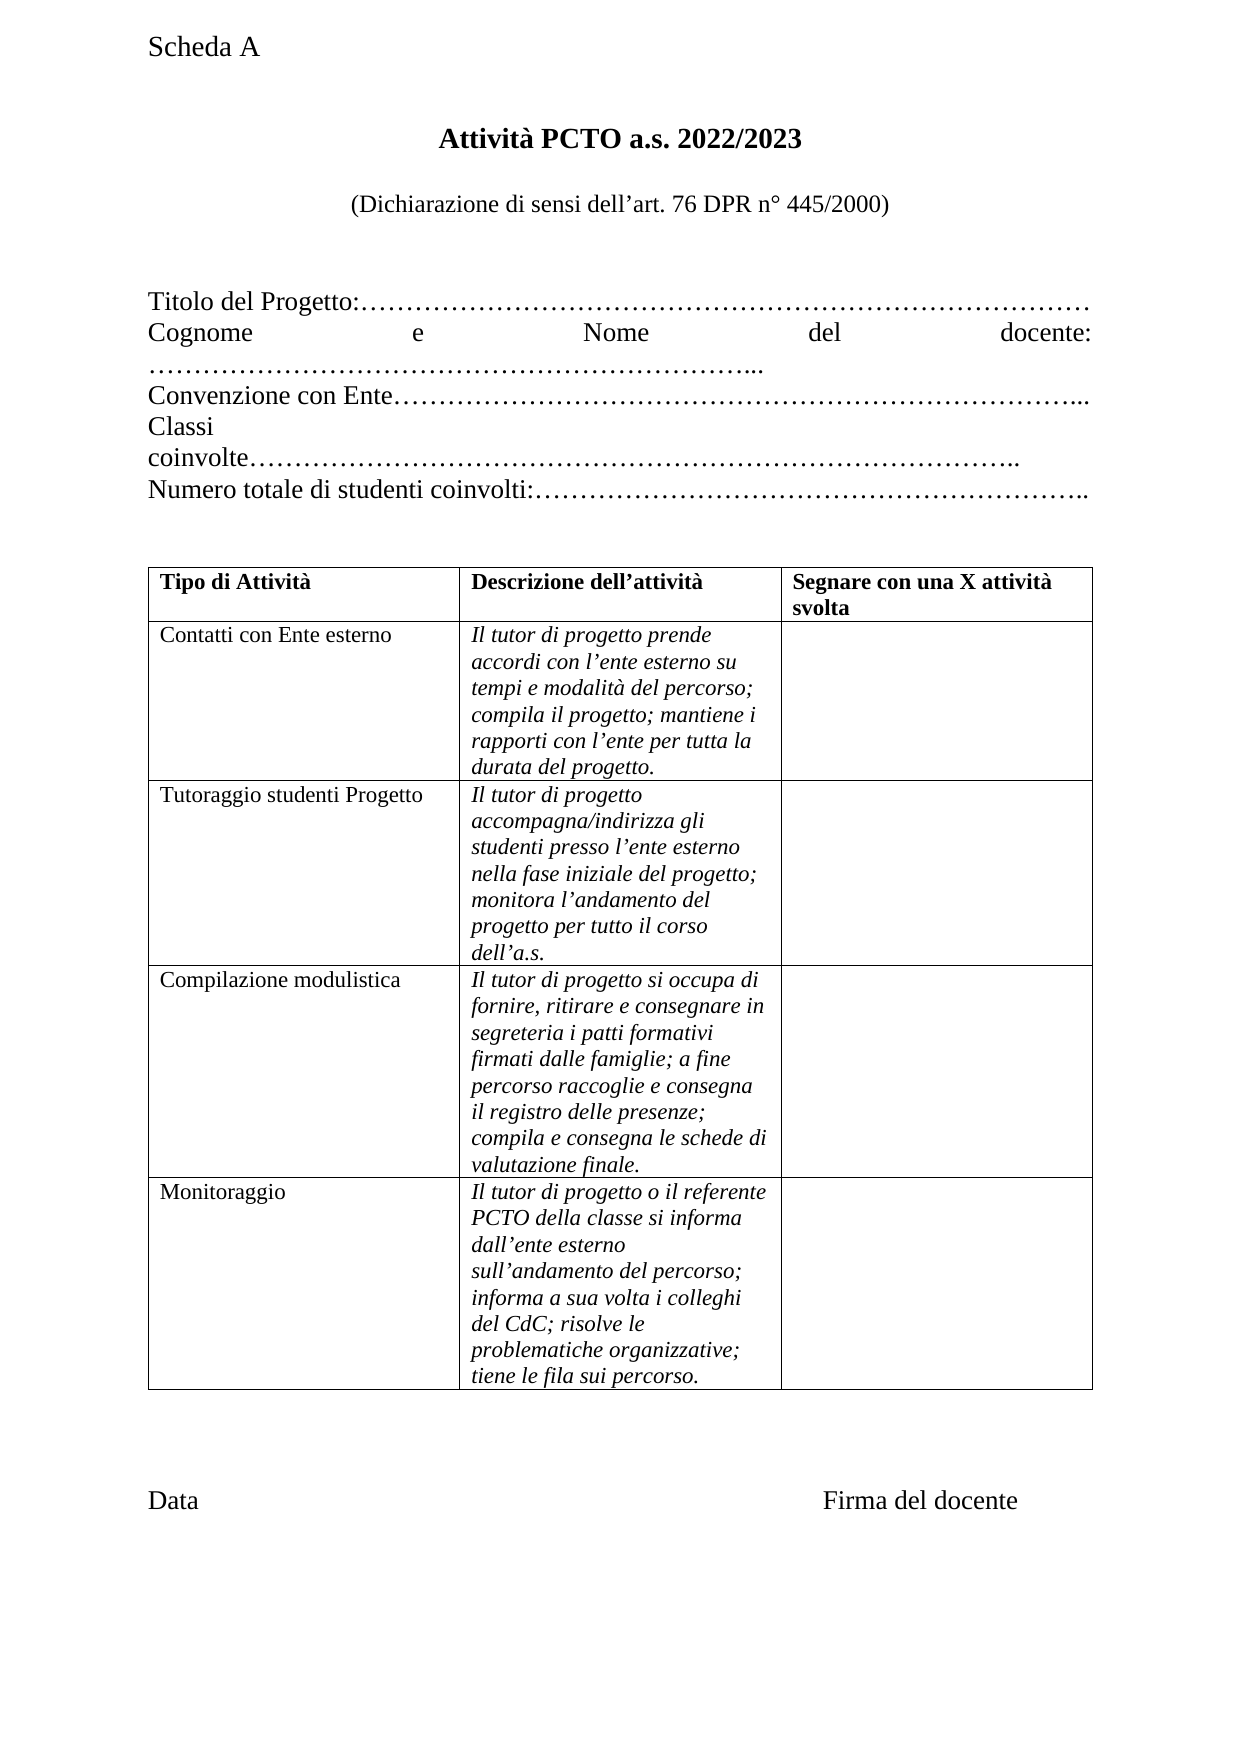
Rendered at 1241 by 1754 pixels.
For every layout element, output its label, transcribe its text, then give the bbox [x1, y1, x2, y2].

table_cell [782, 622, 1092, 780]
table_cell Il tutor di progetto si occupa di fornire, ritirare e consegnare in segreteria i patti formativi firmati dalle famiglie; a fine percorso raccoglie e consegna il registro delle presenze; compila e consegna le schede di valutazione finale. [460, 966, 781, 1177]
text Data Firma del docente [148, 1484, 1092, 1515]
table_cell Il tutor di progetto o il referente PCTO della classe si informa dall’ente esterno sull’andamento del percorso; informa a sua volta i colleghi del CdC; risolve le problematiche organizzative; tiene le fila sui percorso. [460, 1178, 781, 1389]
text Attività PCTO a.s. 2022/2023 [148, 121, 1092, 155]
table_cell Il tutor di progetto accompagna/indirizza gli studenti presso l’ente esterno nella fase iniziale del progetto; monitora l’andamento del progetto per tutto il corso dell’a.s. [460, 781, 781, 965]
text Numero totale di studenti coinvolti:…………………………………………………….. [148, 473, 1092, 504]
text Titolo del Progetto:……………………………………………………………………… [148, 285, 1092, 316]
table_cell Contatti con Ente esterno [149, 622, 459, 780]
text Cognome e Nome del docente:…………………………………………………………... [148, 317, 1092, 379]
table_cell Tutoraggio studenti Progetto [149, 781, 459, 965]
text Convenzione con Ente…………………………………………………………………... [148, 379, 1092, 410]
table_cell [782, 966, 1092, 1177]
text Classi coinvolte………………………………………………………………………….. [148, 410, 1092, 473]
table_cell Il tutor di progetto prende accordi con l’ente esterno su tempi e modalità del percorso; compila il progetto; mantiene i rapporti con l’ente per tutta la durata del progetto. [460, 622, 781, 780]
table_header Descrizione dell’attività [460, 568, 781, 621]
table_cell Monitoraggio [149, 1178, 459, 1389]
text (Dichiarazione di sensi dell’art. 76 DPR n° 445/2000) [148, 189, 1092, 217]
table_header Tipo di Attività [149, 568, 459, 621]
table_cell Compilazione modulistica [149, 966, 459, 1177]
table_cell [782, 1178, 1092, 1389]
table_header Segnare con una X attività svolta [782, 568, 1092, 621]
text Scheda A [148, 29, 1092, 63]
table_cell [782, 781, 1092, 965]
